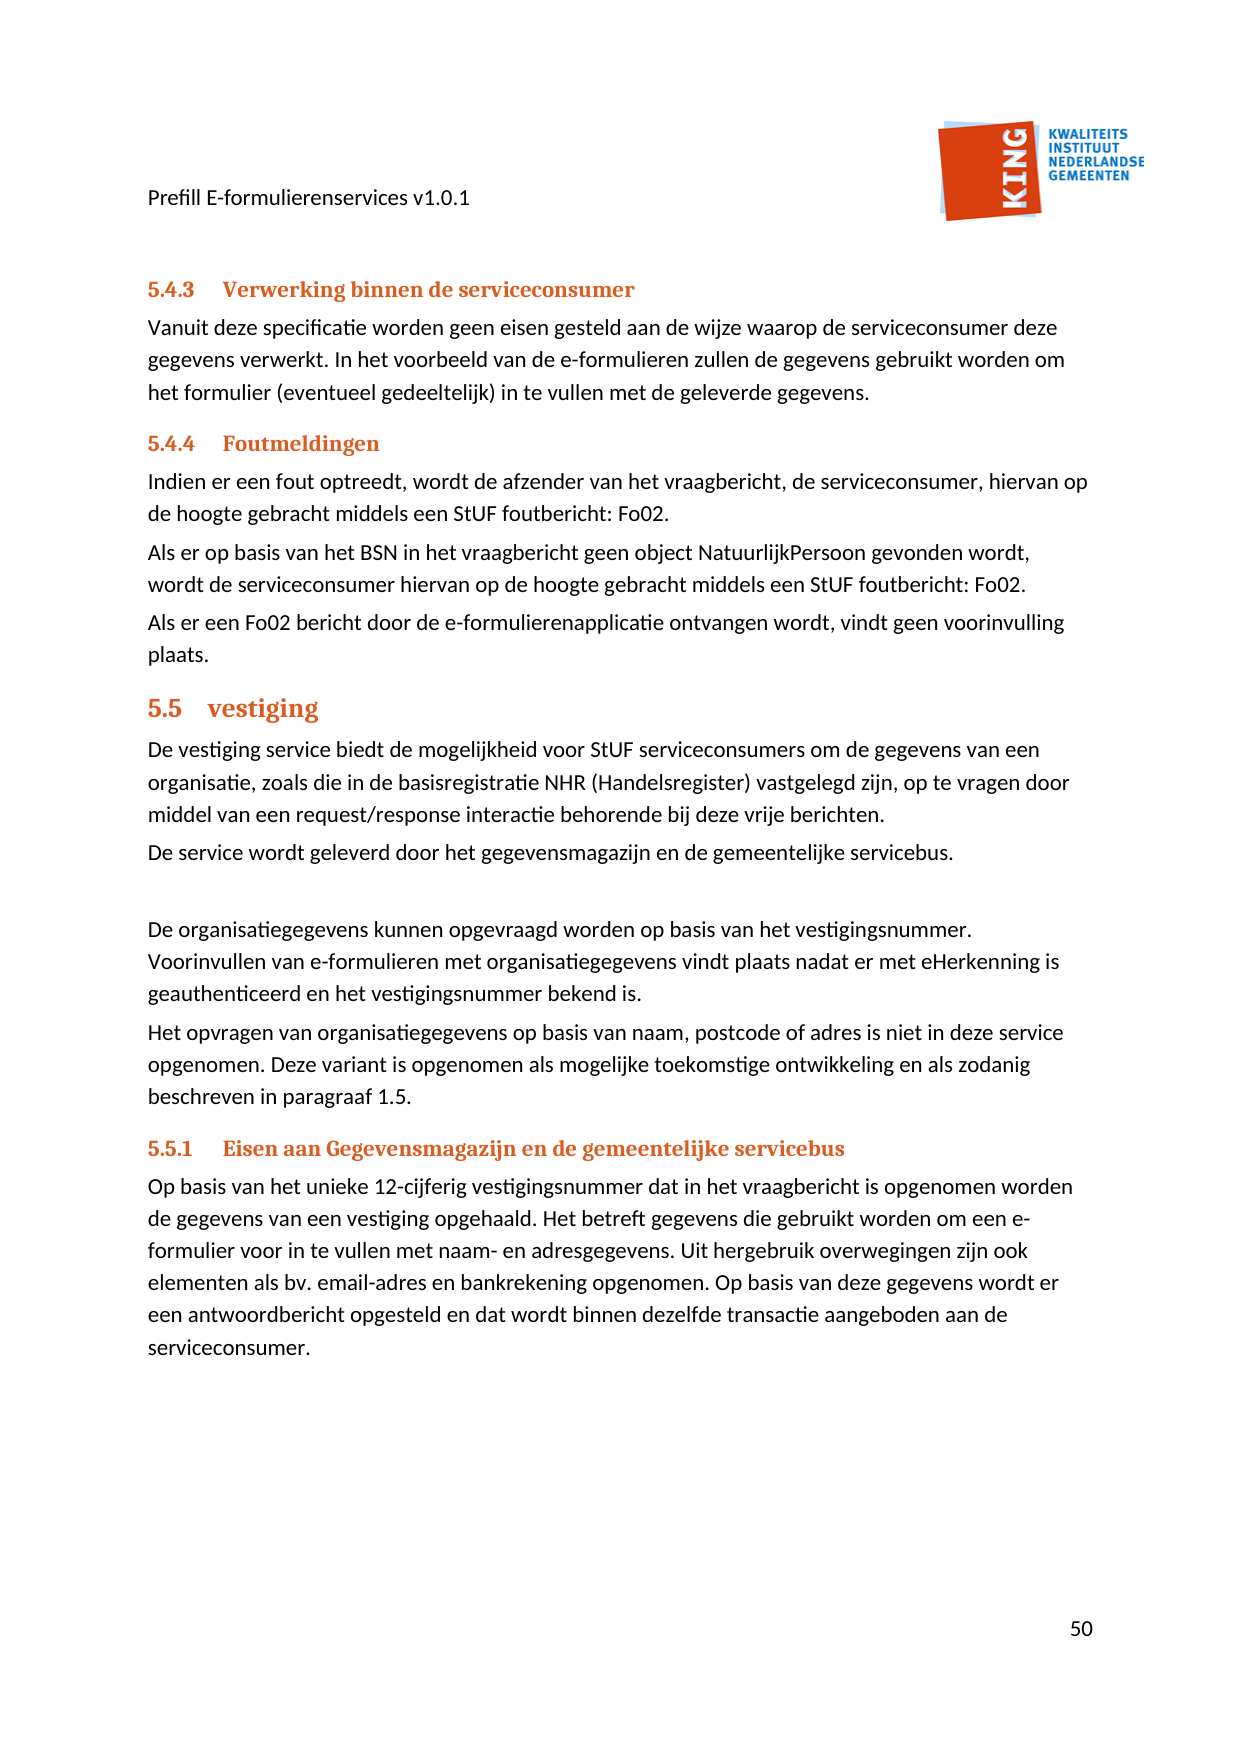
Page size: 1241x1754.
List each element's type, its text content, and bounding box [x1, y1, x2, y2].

subtitle Verwerking binnen de serviceconsumer [148, 277, 1093, 303]
text Als er een Fo02 bericht door de e-formulierenapplicatie ontvangen wordt, vindt geen voorinvulling plaats. [148, 608, 1093, 668]
text Als er op basis van het BSN in het vraagbericht geen object NatuurlijkPersoon gevonden wordt, wordt de serviceconsumer hiervan op de hoogte gebracht middels een StUF foutbericht: Fo02. [148, 538, 1093, 598]
text De vestiging service biedt de mogelijkheid voor StUF serviceconsumers om de gegevens van een organisatie, zoals die in de basisregistratie NHR (Handelsregister) vastgelegd zijn, op te vragen door middel van een request/response interactie behorende bij deze vrije berichten. [148, 736, 1093, 828]
picture [938, 121, 1145, 221]
text Indien er een fout optreedt, wordt de afzender van het vraagbericht, de serviceconsumer, hiervan op de hoogte gebracht middels een StUF foutbericht: Fo02. [148, 467, 1093, 527]
subtitle Foutmeldingen [148, 431, 1093, 457]
text De service wordt geleverd door het gegevensmagazijn en de gemeentelijke servicebus. [148, 838, 1093, 866]
text Het opvragen van organisatiegegevens op basis van naam, postcode of adres is niet in deze service opgenomen. Deze variant is opgenomen als mogelijke toekomstige ontwikkeling en als zodanig beschreven in paragraaf 1.5. [148, 1018, 1093, 1110]
subtitle Eisen aan Gegevensmagazijn en de gemeentelijke servicebus [148, 1135, 1093, 1162]
text Vanuit deze specificatie worden geen eisen gesteld aan de wijze waarop de serviceconsumer deze gegevens verwerkt. In het voorbeeld van de e-formulieren zullen de gegevens gebruikt worden om het formulier (eventueel gedeeltelijk) in te vullen met de geleverde gegevens. [148, 313, 1093, 406]
subtitle vestiging [148, 693, 1093, 725]
text De organisatiegegevens kunnen opgevraagd worden op basis van het vestigingsnummer. Voorinvullen van e-formulieren met organisatiegegevens vindt plaats nadat er met eHerkenning is geauthenticeerd en het vestigingsnummer bekend is. [148, 915, 1093, 1008]
text Op basis van het unieke 12-cijferig vestigingsnummer dat in het vraagbericht is opgenomen worden de gegevens van een vestiging opgehaald. Het betreft gegevens die gebruikt worden om een e-formulier voor in te vullen met naam- en adresgegevens. Uit hergebruik overwegingen zijn ook elementen als bv. email-adres en bankrekening opgenomen. Op basis van deze gegevens wordt er een antwoordbericht opgesteld en dat wordt binnen dezelfde transactie aangeboden aan de serviceconsumer. [148, 1172, 1093, 1361]
